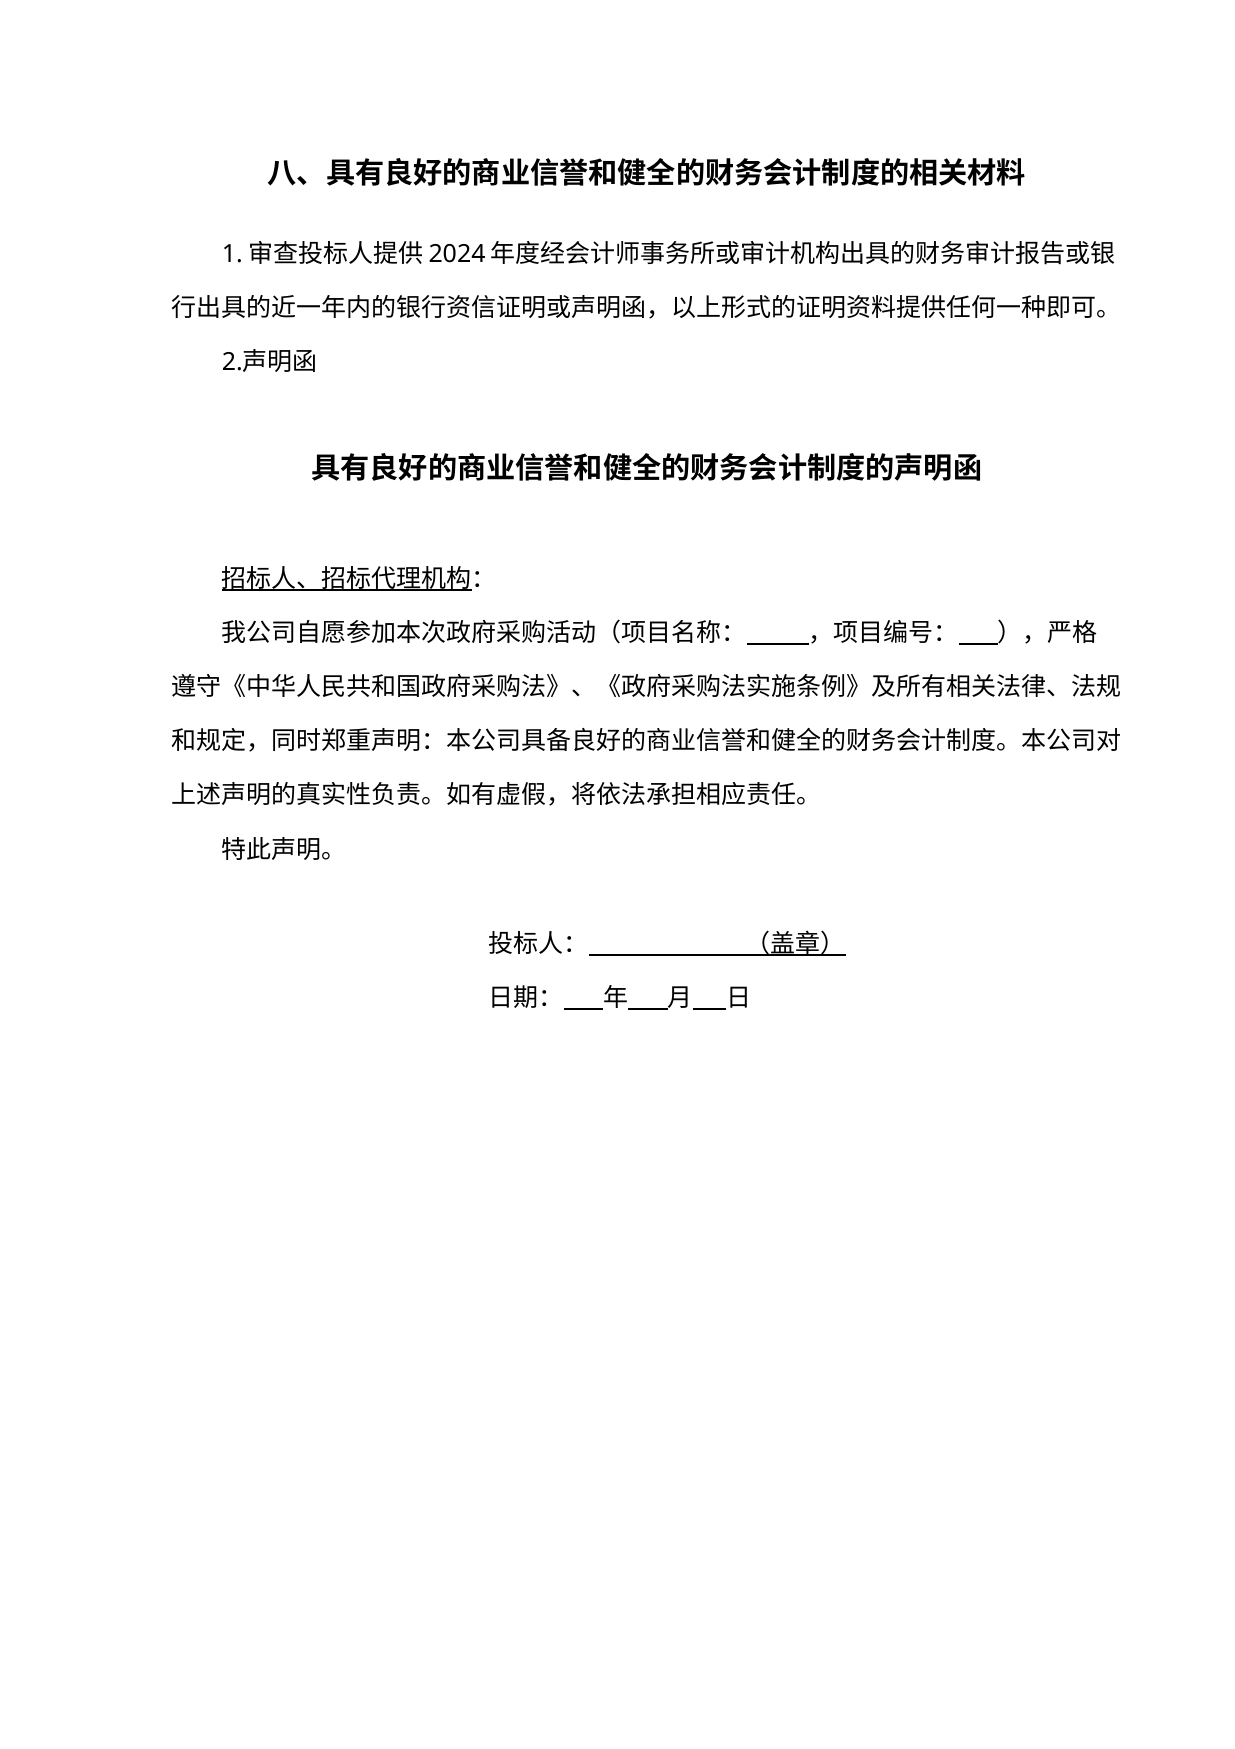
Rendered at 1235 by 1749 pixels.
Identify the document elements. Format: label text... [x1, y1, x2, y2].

subtitle 具有良好的商业信誉和健全的财务会计制度的相关材料 [172, 150, 1122, 192]
text 投标人： （盖章） [172, 923, 1144, 959]
text 1. 审查投标人提供2024年度经会计师事务所或审计机构出具的财务审计报告或银行出具的近一年内的银行资信证明或声明函，以上形式的证明资料提供任何一种即可。 [172, 219, 1122, 327]
text 我公司自愿参加本次政府采购活动（项目名称： ，项目编号： ），严格遵守《中华人民共和国政府采购法》、《政府采购法实施条例》及所有相关法律、法规和规定，同时郑重声明：本公司具备良好的商业信誉和健全的财务会计制度。本公司对上述声明的真实性负责。如有虚假，将依法承担相应责任。 [172, 598, 1122, 815]
text 日期： 年 月 日 [172, 977, 1144, 1014]
text 2.声明函 [172, 327, 1122, 381]
text 招标人、招标代理机构： [172, 544, 1122, 598]
text 具有良好的商业信誉和健全的财务会计制度的声明函 [172, 436, 1122, 490]
text 特此声明。 [172, 815, 1122, 869]
